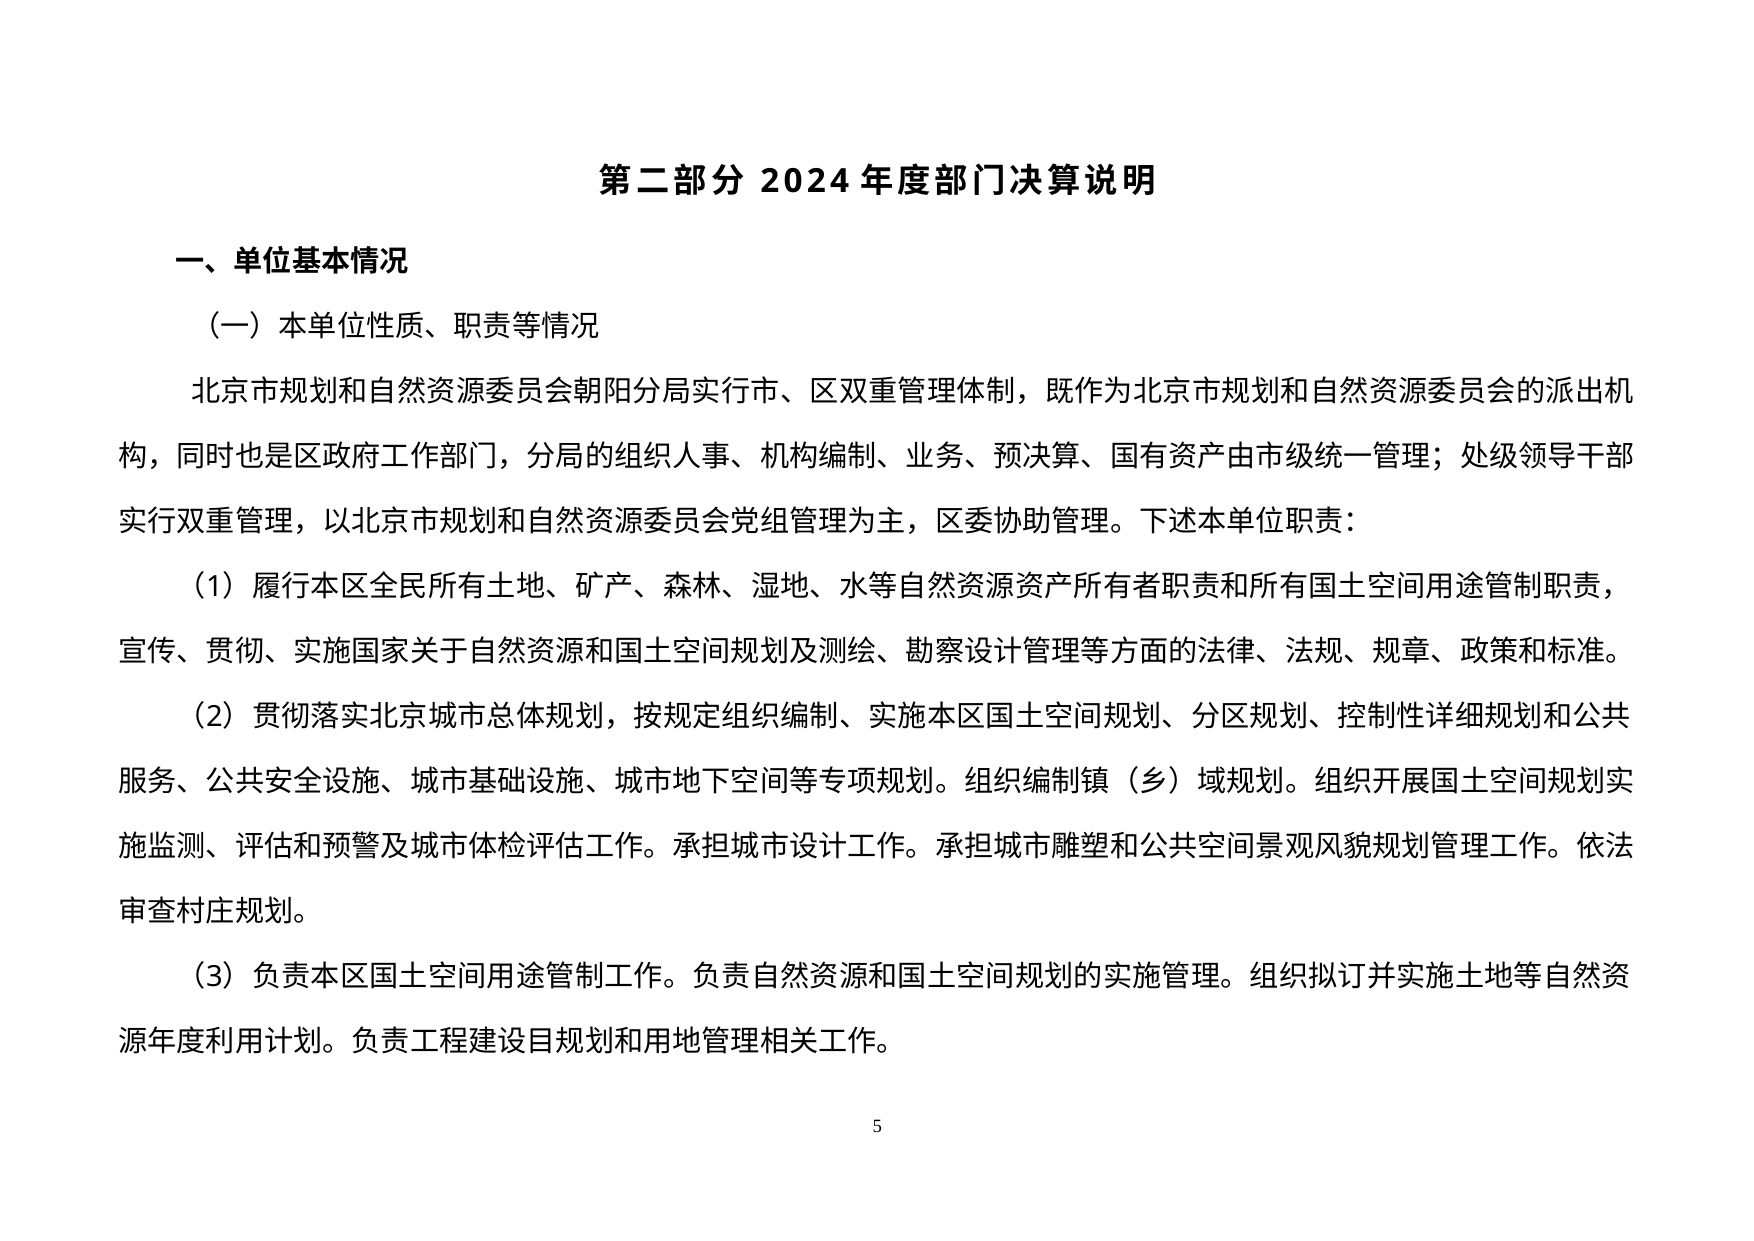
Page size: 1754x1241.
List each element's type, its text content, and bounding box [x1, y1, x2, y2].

text 北京市规划和自然资源委员会朝阳分局实行市、区双重管理体制，既作为北京市规划和自然资源委员会的派出机构，同时也是区政府工作部门，分局的组织人事、机构编制、业务、预决算、国有资产由市级统一管理；处级领导干部实行双重管理，以北京市规划和自然资源委员会党组管理为主，区委协助管理。下述本单位职责： [118, 357, 1636, 552]
text 第二部分 2024年度部门决算说明 [118, 145, 1636, 210]
text （3）负责本区国土空间用途管制工作。负责自然资源和国土空间规划的实施管理。组织拟订并实施土地等自然资源年度利用计划。负责工程建设目规划和用地管理相关工作。 [118, 942, 1636, 1072]
text （一）本单位性质、职责等情况 [118, 292, 1636, 357]
text （1）履行本区全民所有土地、矿产、森林、湿地、水等自然资源资产所有者职责和所有国土空间用途管制职责，宣传、贯彻、实施国家关于自然资源和国土空间规划及测绘、勘察设计管理等方面的法律、法规、规章、政策和标准。 [118, 552, 1636, 682]
text 一、单位基本情况 [118, 227, 1636, 292]
text （2）贯彻落实北京城市总体规划，按规定组织编制、实施本区国土空间规划、分区规划、控制性详细规划和公共服务、公共安全设施、城市基础设施、城市地下空间等专项规划。组织编制镇（乡）域规划。组织开展国土空间规划实施监测、评估和预警及城市体检评估工作。承担城市设计工作。承担城市雕塑和公共空间景观风貌规划管理工作。依法审查村庄规划。 [118, 682, 1636, 942]
